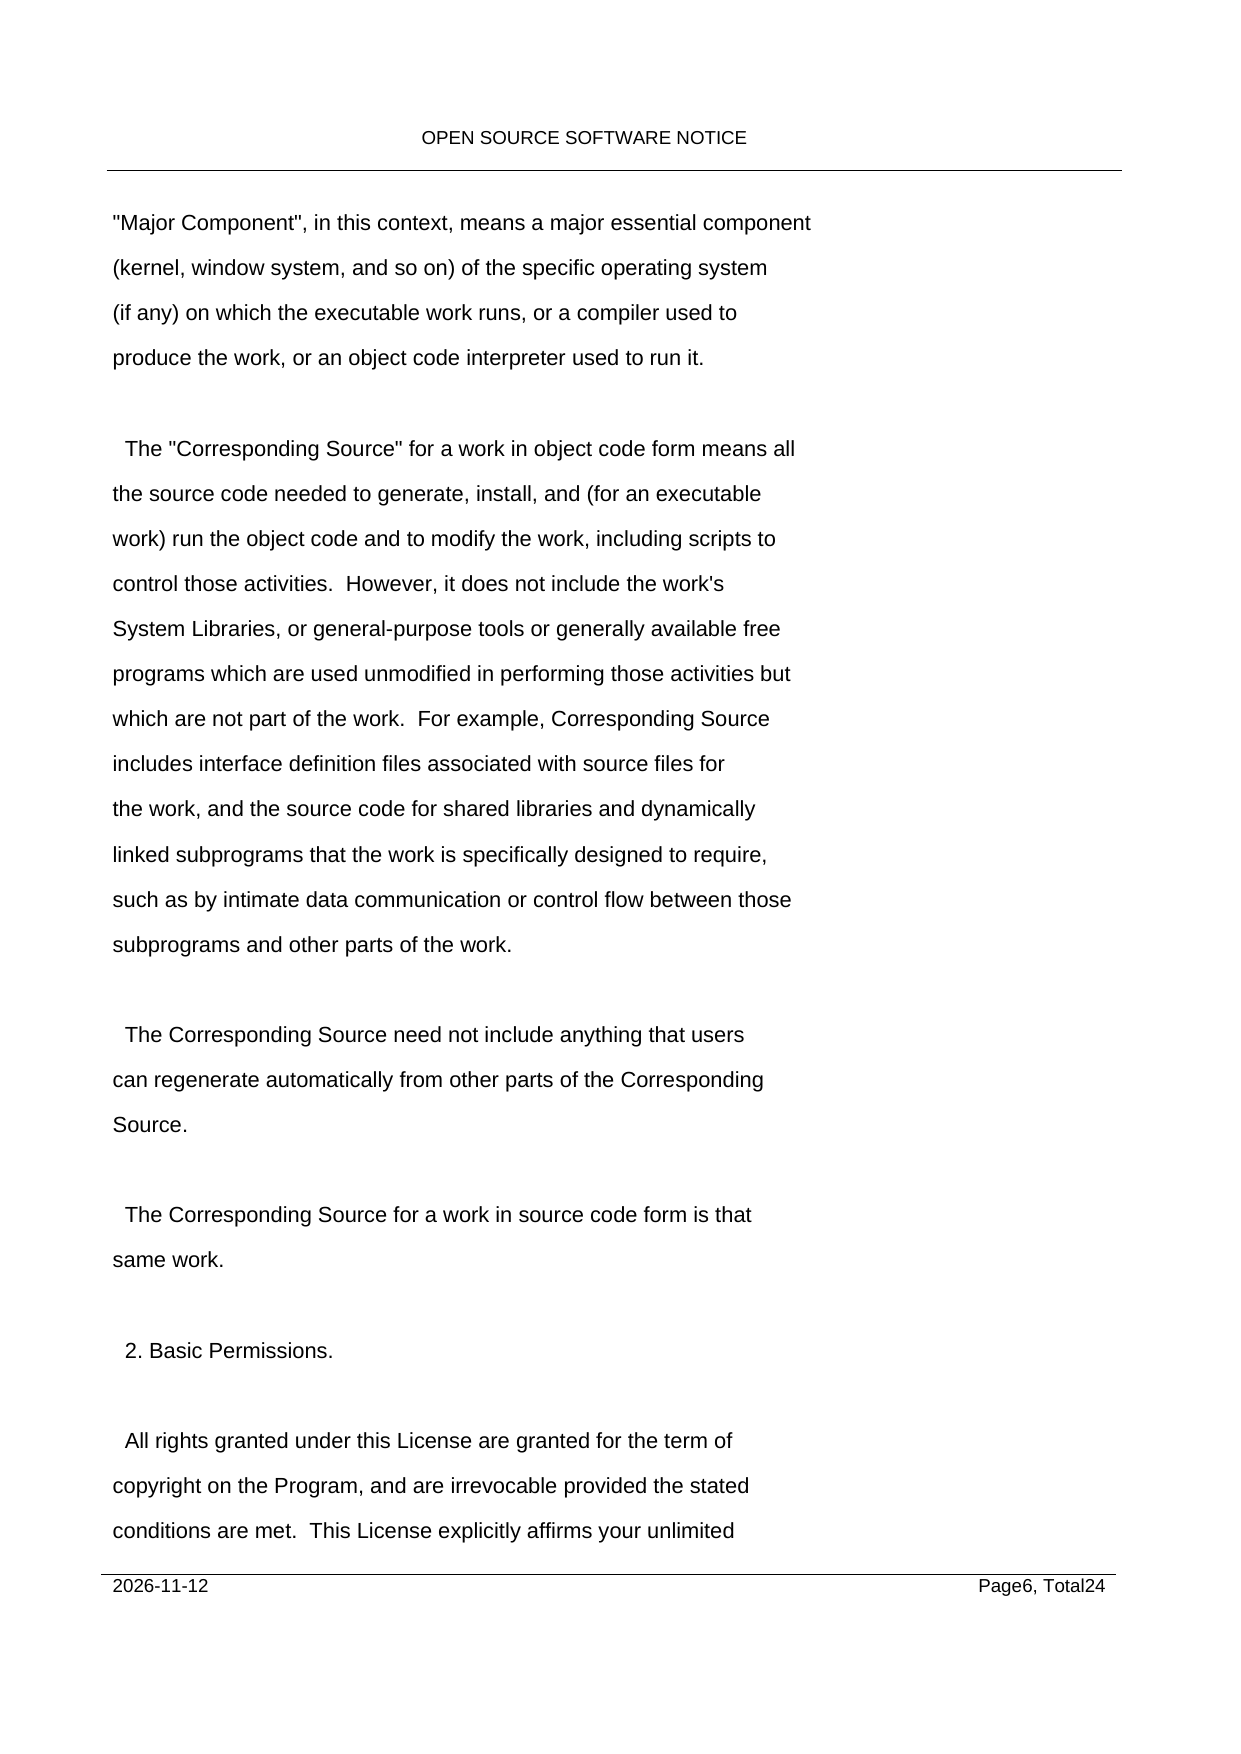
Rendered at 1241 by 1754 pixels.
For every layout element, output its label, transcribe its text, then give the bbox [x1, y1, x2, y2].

text conditions are met. This License explicitly affirms your unlimited [112, 1514, 1128, 1547]
text includes interface definition files associated with source files for [112, 748, 1128, 780]
text linked subprograms that the work is specifically designed to require, [112, 838, 1128, 870]
text The Corresponding Source need not include anything that users [112, 1018, 1128, 1051]
text the source code needed to generate, install, and (for an executable [112, 477, 1128, 509]
text control those activities. However, it does not include the work's [112, 567, 1128, 600]
text same work. [112, 1244, 1128, 1276]
text Source. [112, 1108, 1128, 1141]
text produce the work, or an object code interpreter used to run it. [112, 342, 1128, 374]
text The "Corresponding Source" for a work in object code form means all [112, 432, 1128, 464]
text such as by intimate data communication or control flow between those [112, 883, 1128, 915]
text The Corresponding Source for a work in source code form is that [112, 1199, 1128, 1231]
text copyright on the Program, and are irrevocable provided the stated [112, 1469, 1128, 1502]
text which are not part of the work. For example, Corresponding Source [112, 702, 1128, 735]
text (if any) on which the executable work runs, or a compiler used to [112, 297, 1128, 329]
text (kernel, window system, and so on) of the specific operating system [112, 251, 1128, 284]
text work) run the object code and to modify the work, including scripts to [112, 522, 1128, 554]
text can regenerate automatically from other parts of the Corresponding [112, 1063, 1128, 1096]
text the work, and the source code for shared libraries and dynamically [112, 793, 1128, 825]
text System Libraries, or general-purpose tools or generally available free [112, 612, 1128, 645]
text 2. Basic Permissions. [112, 1334, 1128, 1366]
text programs which are used unmodified in performing those activities but [112, 657, 1128, 690]
text subprograms and other parts of the work. [112, 928, 1128, 961]
text All rights granted under this License are granted for the term of [112, 1424, 1128, 1457]
text "Major Component", in this context, means a major essential component [112, 206, 1128, 239]
